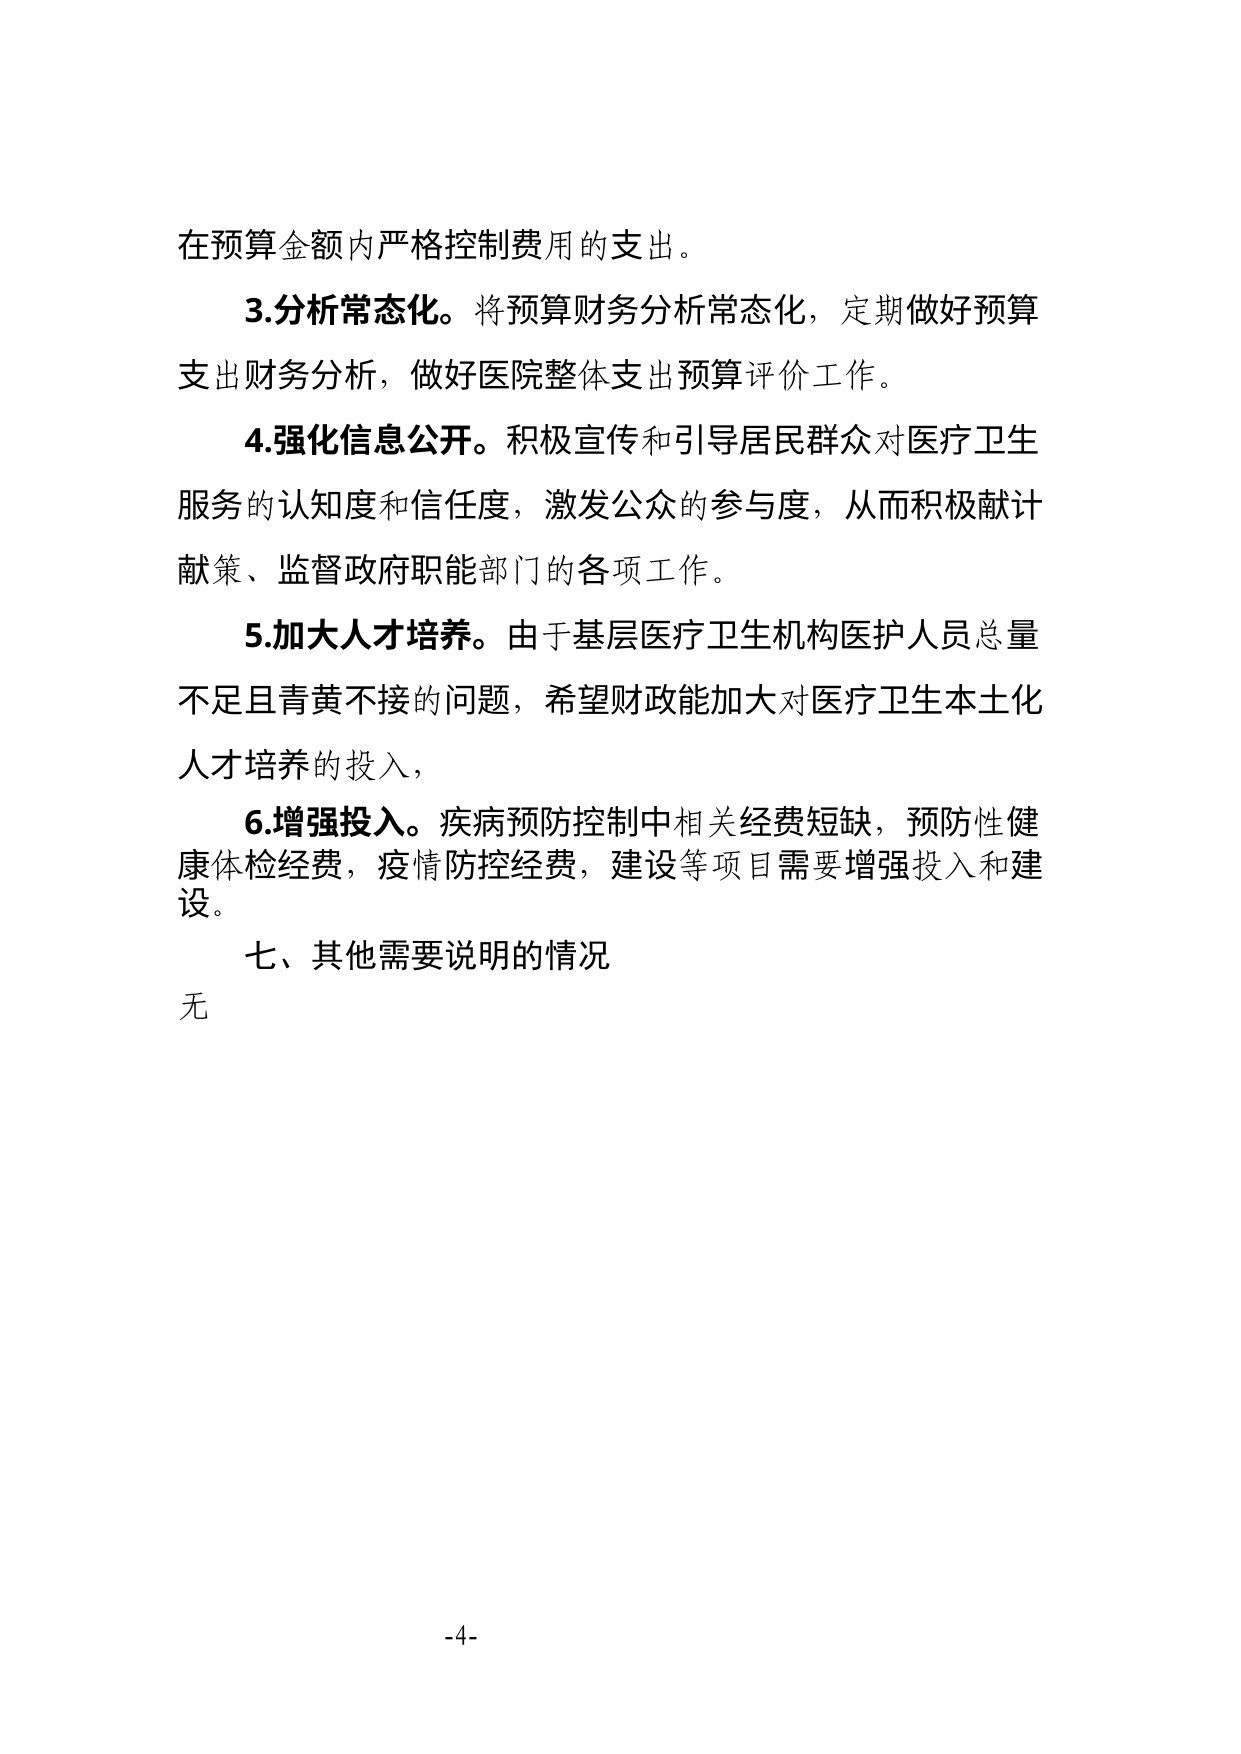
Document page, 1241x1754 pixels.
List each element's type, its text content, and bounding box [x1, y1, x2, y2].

text 5.加大人才培养。由于基层医疗卫生机构医护人员总量不足且青黄不接的问题，希望财政能加大对医疗卫生本土化人才培养的投入， [177, 601, 1063, 796]
text 4.强化信息公开。积极宣传和引导居民群众对医疗卫生服务的认知度和信任度，激发公众的参与度，从而积极献计献策、监督政府职能部门的各项工作。 [177, 406, 1063, 601]
text 3.分析常态化。将预算财务分析常态化，定期做好预算支出财务分析，做好医院整体支出预算评价工作。 [177, 276, 1063, 406]
text 七、其他需要说明的情况 [177, 920, 1063, 985]
text 无 [177, 985, 1063, 1023]
text 6.增强投入。疾病预防控制中相关经费短缺，预防性健康体检经费，疫情防控经费，建设等项目需要增强投入和建设。 [177, 796, 1063, 920]
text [177, 211, 1063, 276]
